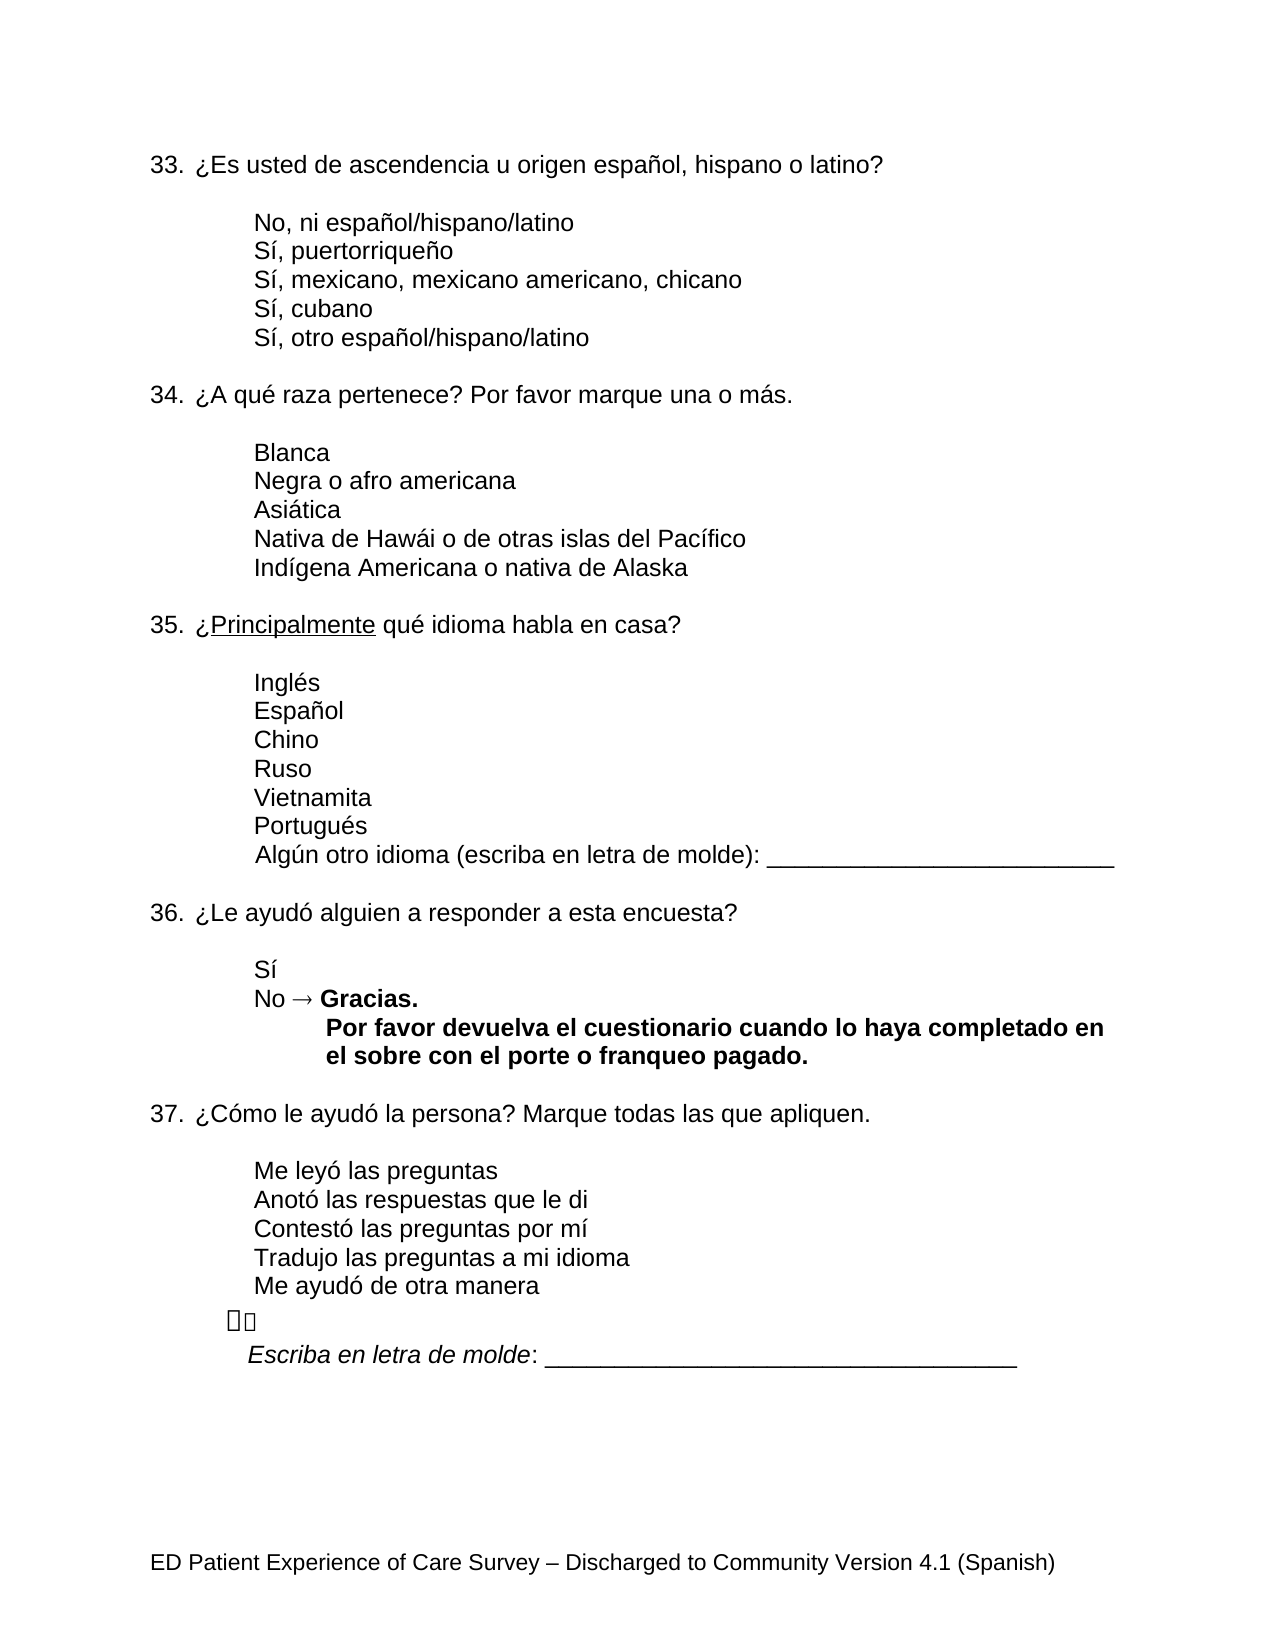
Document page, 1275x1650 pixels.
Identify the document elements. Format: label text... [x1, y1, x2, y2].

list Inglés [253, 667, 1125, 696]
list No, ni español/hispano/latino [253, 207, 1125, 236]
list Sí [253, 955, 1125, 984]
list No Gracias. [253, 984, 1125, 1013]
list Blanca [253, 437, 1125, 466]
list Portugués [253, 811, 1125, 840]
text ¿Le ayudó alguien a responder a esta encuesta? [150, 897, 1125, 926]
list Sí, mexicano, mexicano americano, chicano [253, 265, 1125, 294]
list Algún otro idioma (escriba en letra de molde): _________________________ [150, 840, 1125, 869]
list Negra o afro americana [253, 466, 1125, 495]
list Me ayudó de otra manera [253, 1271, 1125, 1300]
text  [187, 1300, 1125, 1340]
list Anotó las respuestas que le di [253, 1185, 1125, 1214]
list Contestó las preguntas por mí [253, 1214, 1125, 1243]
text ¿Principalmente qué idioma habla en casa? [150, 610, 1125, 639]
list Asiática [253, 495, 1125, 524]
list Sí, otro español/hispano/latino [253, 322, 1125, 351]
list Indígena Americana o nativa de Alaska [253, 552, 1125, 581]
list Vietnamita [253, 782, 1125, 811]
list Sí, cubano [253, 294, 1125, 322]
list Por favor devuelva el cuestionario cuando lo haya completado en el sobre con el porte o franqueo pagado. [326, 1013, 1125, 1070]
list Tradujo las preguntas a mi idioma [253, 1243, 1125, 1271]
list Escriba en letra de molde: __________________________________ [247, 1340, 1125, 1368]
list Nativa de Hawái o de otras islas del Pacífico [253, 524, 1125, 552]
text ¿Cómo le ayudó la persona? Marque todas las que apliquen. [150, 1099, 1125, 1128]
list Chino [253, 725, 1125, 754]
list Me leyó las preguntas [253, 1156, 1125, 1185]
text ¿Es usted de ascendencia u origen español, hispano o latino? [150, 150, 1125, 179]
list Sí, puertorriqueño [253, 236, 1125, 265]
list Español [253, 696, 1125, 725]
text ¿A qué raza pertenece? Por favor marque una o más. [150, 380, 1125, 409]
list Ruso [253, 754, 1125, 782]
